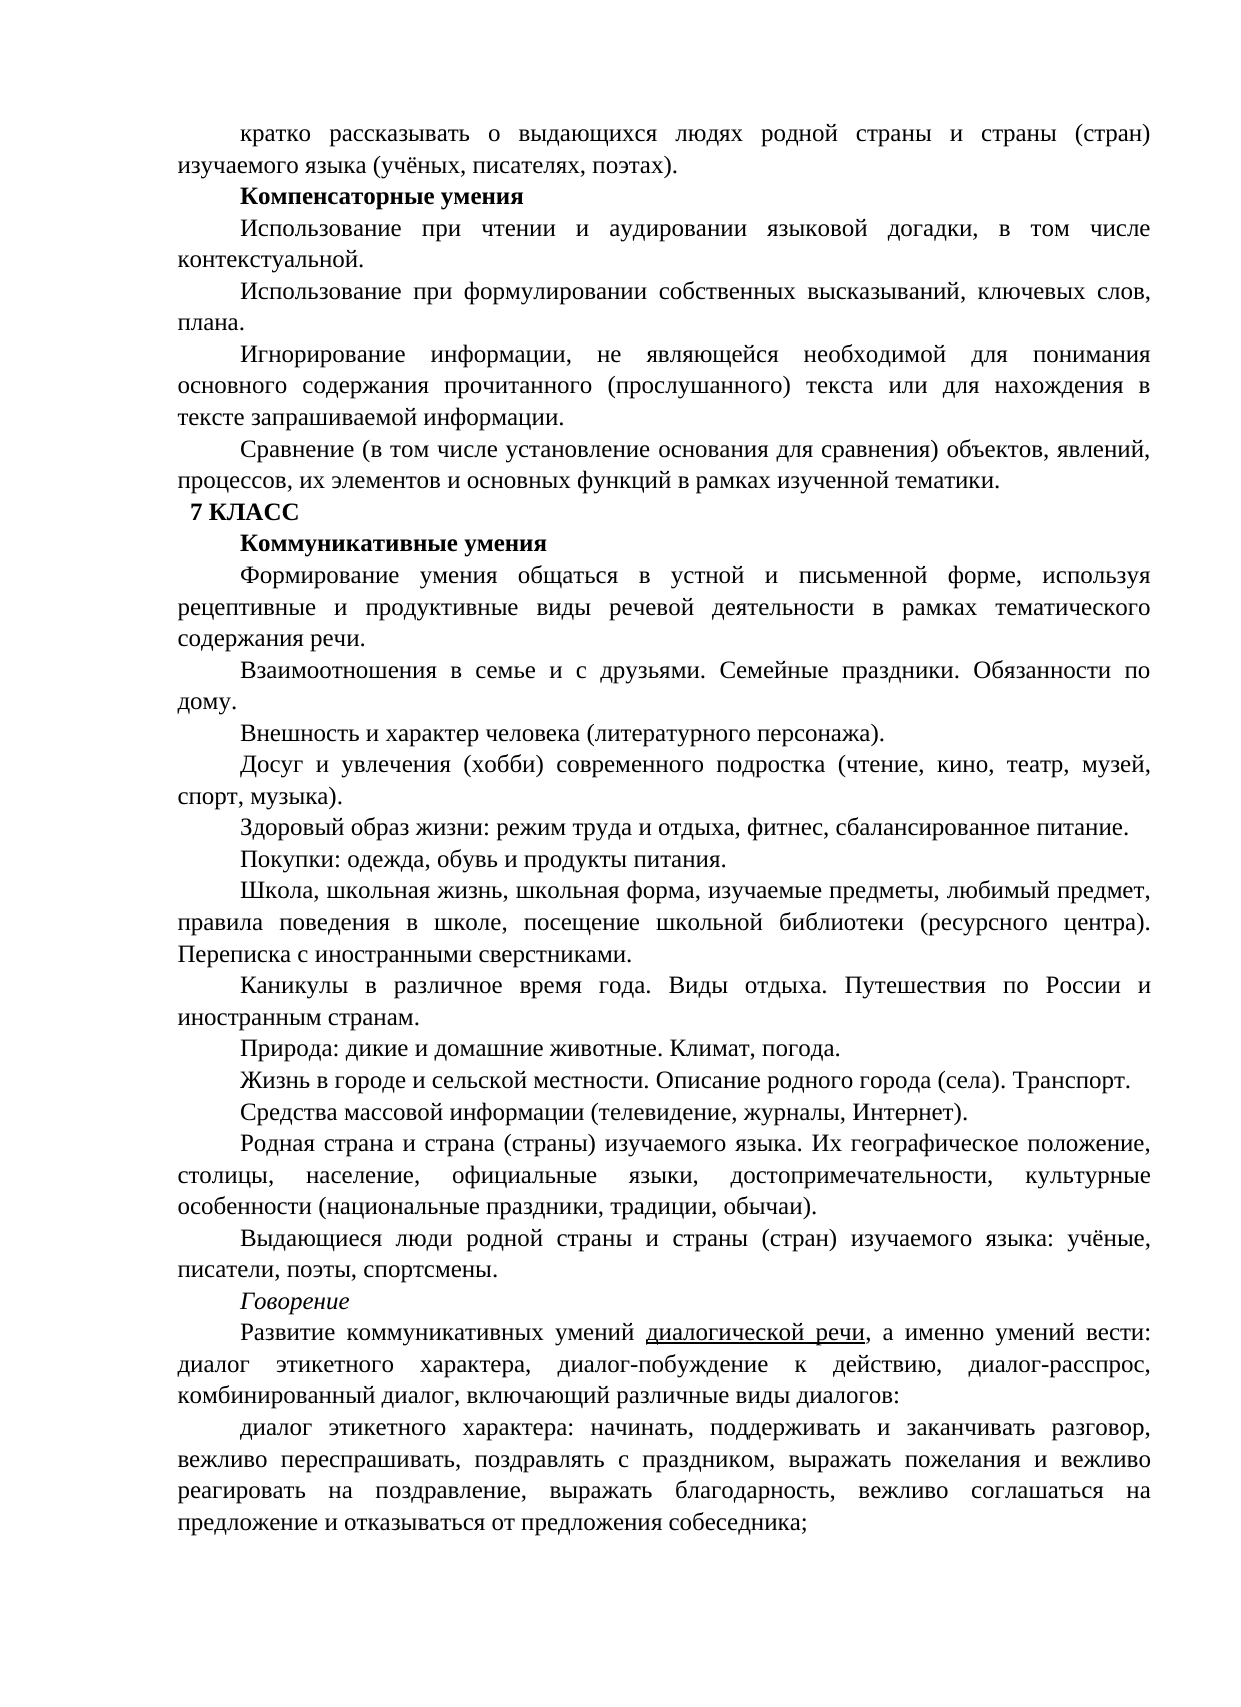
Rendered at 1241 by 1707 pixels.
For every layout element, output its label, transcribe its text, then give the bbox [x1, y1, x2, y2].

text диалог этикетного характера: начинать, поддерживать и заканчивать разговор, вежливо переспрашивать, поздравлять с праздником, выражать пожелания и вежливо реагировать на поздравление, выражать благодарность, вежливо соглашаться на предложение и отказываться от предложения собеседника; [177, 1412, 1152, 1536]
text Средства массовой информации (телевидение, журналы, Интернет). [177, 1097, 1152, 1125]
text Коммуникативные умения [177, 528, 1152, 557]
text Выдающиеся люди родной страны и страны (стран) изучаемого языка: учёные, писатели, поэты, спортсмены. [177, 1223, 1152, 1283]
text Использование при чтении и аудировании языковой догадки, в том числе контекстуальной. [177, 213, 1152, 273]
text Родная страна и страна (страны) изучаемого языка. Их географическое положение, столицы, население, официальные языки, достопримечательности, культурные особенности (национальные праздники, традиции, обычаи). [177, 1128, 1152, 1220]
text Компенсаторные умения [177, 181, 1152, 210]
text Покупки: одежда, обувь и продукты питания. [177, 844, 1152, 873]
text Использование при формулировании собственных высказываний, ключевых слов, плана. [177, 276, 1152, 336]
text Говорение [177, 1286, 1152, 1315]
text Взаимоотношения в семье и с друзьями. Семейные праздники. Обязанности по дому. [177, 655, 1152, 715]
text Сравнение (в том числе установление основания для сравнения) объектов, явлений, процессов, их элементов и основных функций в рамках изученной тематики. [177, 434, 1152, 494]
text Каникулы в различное время года. Виды отдыха. Путешествия по России и иностранным странам. [177, 970, 1152, 1031]
text Внешность и характер человека (литературного персонажа). [177, 718, 1152, 747]
text Жизнь в городе и сельской местности. Описание родного города (села). Транспорт. [177, 1065, 1152, 1094]
text Досуг и увлечения (хобби) современного подростка (чтение, кино, театр, музей, спорт, музыка). [177, 749, 1152, 810]
text Развитие коммуникативных умений диалогической речи, а именно умений вести: диалог этикетного характера, диалог-побуждение к действию, диалог-расспрос, комбинированный диалог, включающий различные виды диалогов: [177, 1317, 1152, 1409]
text Игнорирование информации, не являющейся необходимой для понимания основного содержания прочитанного (прослушанного) текста или для нахождения в тексте запрашиваемой информации. [177, 339, 1152, 431]
text 7 КЛАСС [190, 497, 1152, 526]
text Здоровый образ жизни: режим труда и отдыха, фитнес, сбалансированное питание. [177, 812, 1152, 841]
text Формирование умения общаться в устной и письменной форме, используя рецептивные и продуктивные виды речевой деятельности в рамках тематического содержания речи. [177, 560, 1152, 652]
text Природа: дикие и домашние животные. Климат, погода. [177, 1033, 1152, 1062]
text Школа, школьная жизнь, школьная форма, изучаемые предметы, любимый предмет, правила поведения в школе, посещение школьной библиотеки (ресурсного центра). Переписка с иностранными сверстниками. [177, 876, 1152, 967]
text кратко рассказывать о выдающихся людях родной страны и страны (стран) изучаемого языка (учёных, писателях, поэтах). [177, 118, 1152, 178]
